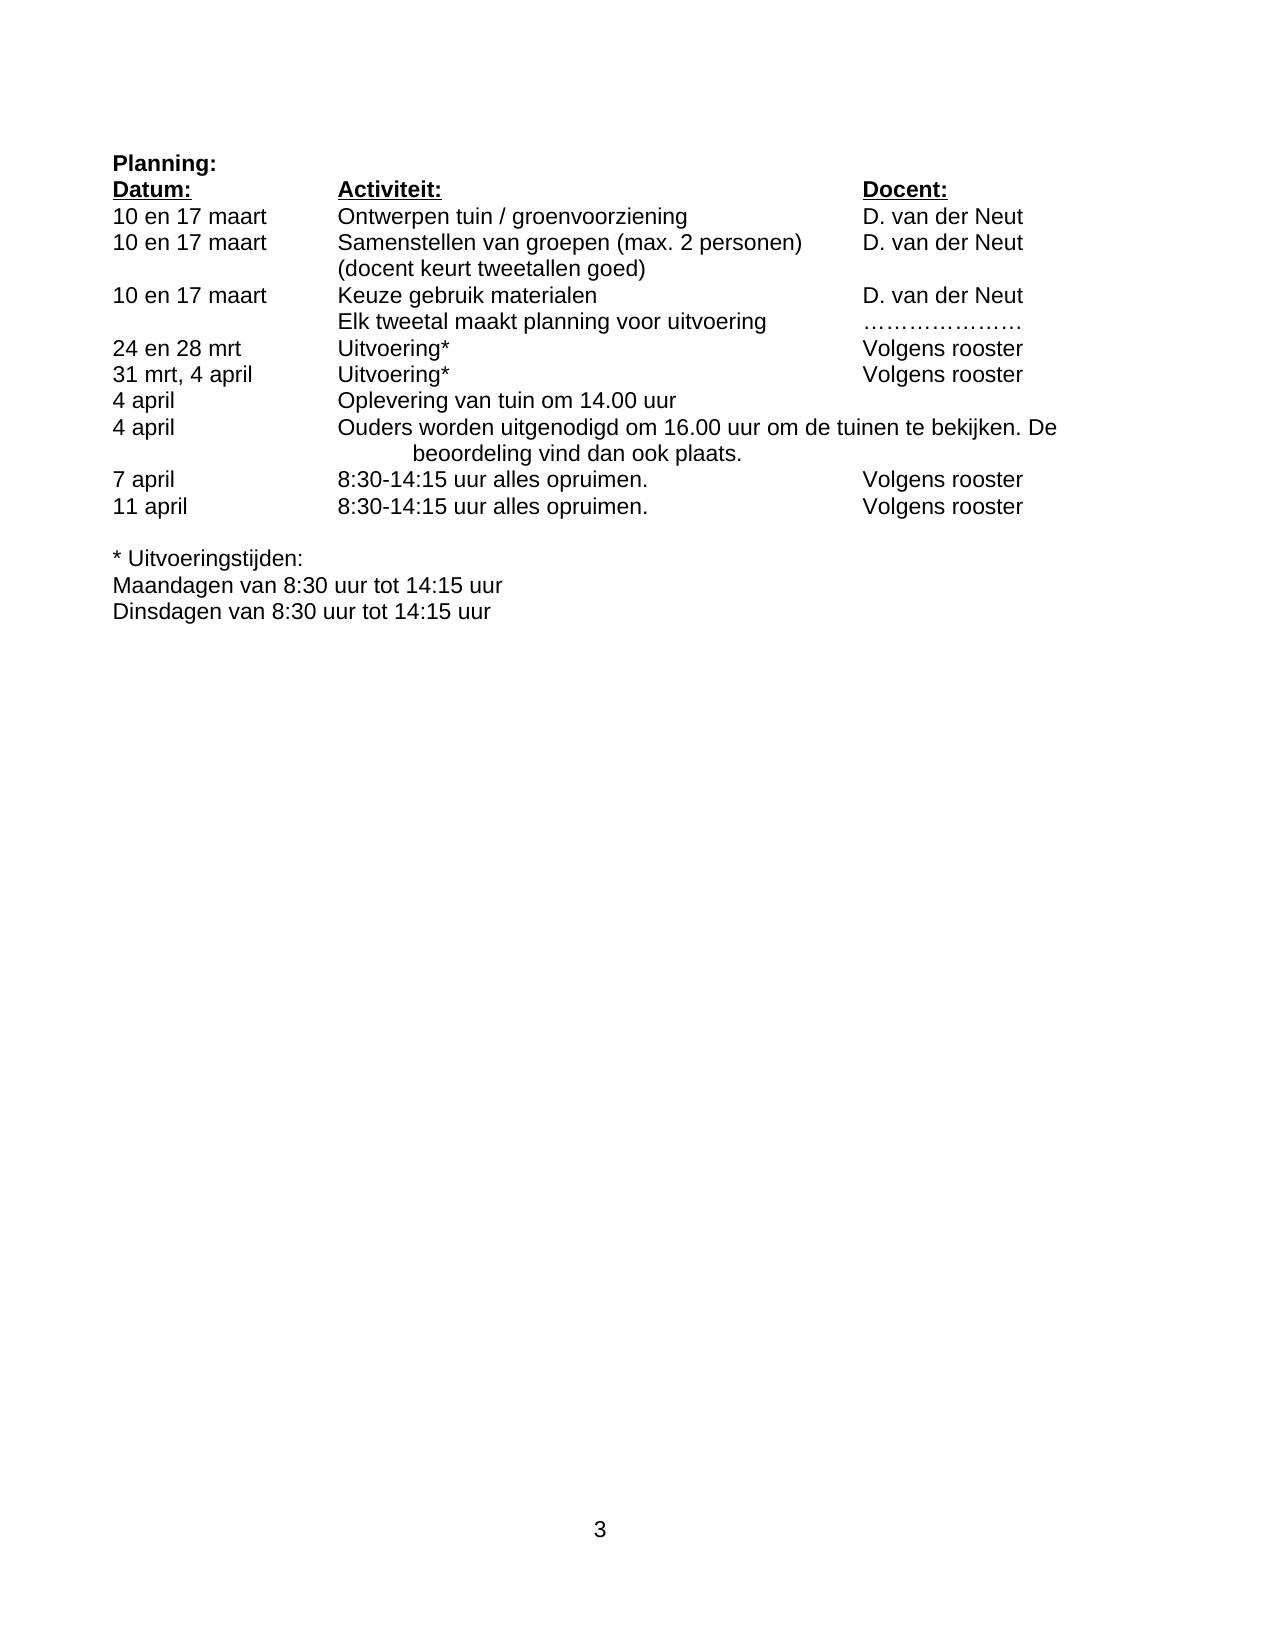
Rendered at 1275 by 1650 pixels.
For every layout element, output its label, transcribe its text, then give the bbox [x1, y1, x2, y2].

text 24 en 28 mrt Uitvoering* Volgens rooster 31 mrt, 4 april Uitvoering* Volgens rooster 4 april Oplevering van tuin om 14.00 uur 4 april Ouders worden uitgenodigd om 16.00 uur om de tuinen te bekijken. De beoordeling vind dan ook plaats. [112, 334, 1087, 466]
text 10 en 17 maart Ontwerpen tuin / groenvoorziening D. van der Neut 10 en 17 maart Samenstellen van groepen (max. 2 personen) D. van der Neut (docent keurt tweetallen goed) 10 en 17 maart Keuze gebruik materialen D. van der Neut [112, 203, 1087, 308]
text * Uitvoeringstijden: Maandagen van 8:30 uur tot 14:15 uur Dinsdagen van 8:30 uur tot 14:15 uur [112, 545, 1087, 624]
text Elk tweetal maakt planning voor uitvoering ………………… [112, 308, 1087, 334]
text Planning: Datum: Activiteit: Docent: [112, 150, 1087, 203]
text 7 april 8:30-14:15 uur alles opruimen. Volgens rooster 11 april 8:30-14:15 uur alles opruimen. Volgens rooster [112, 466, 1087, 519]
